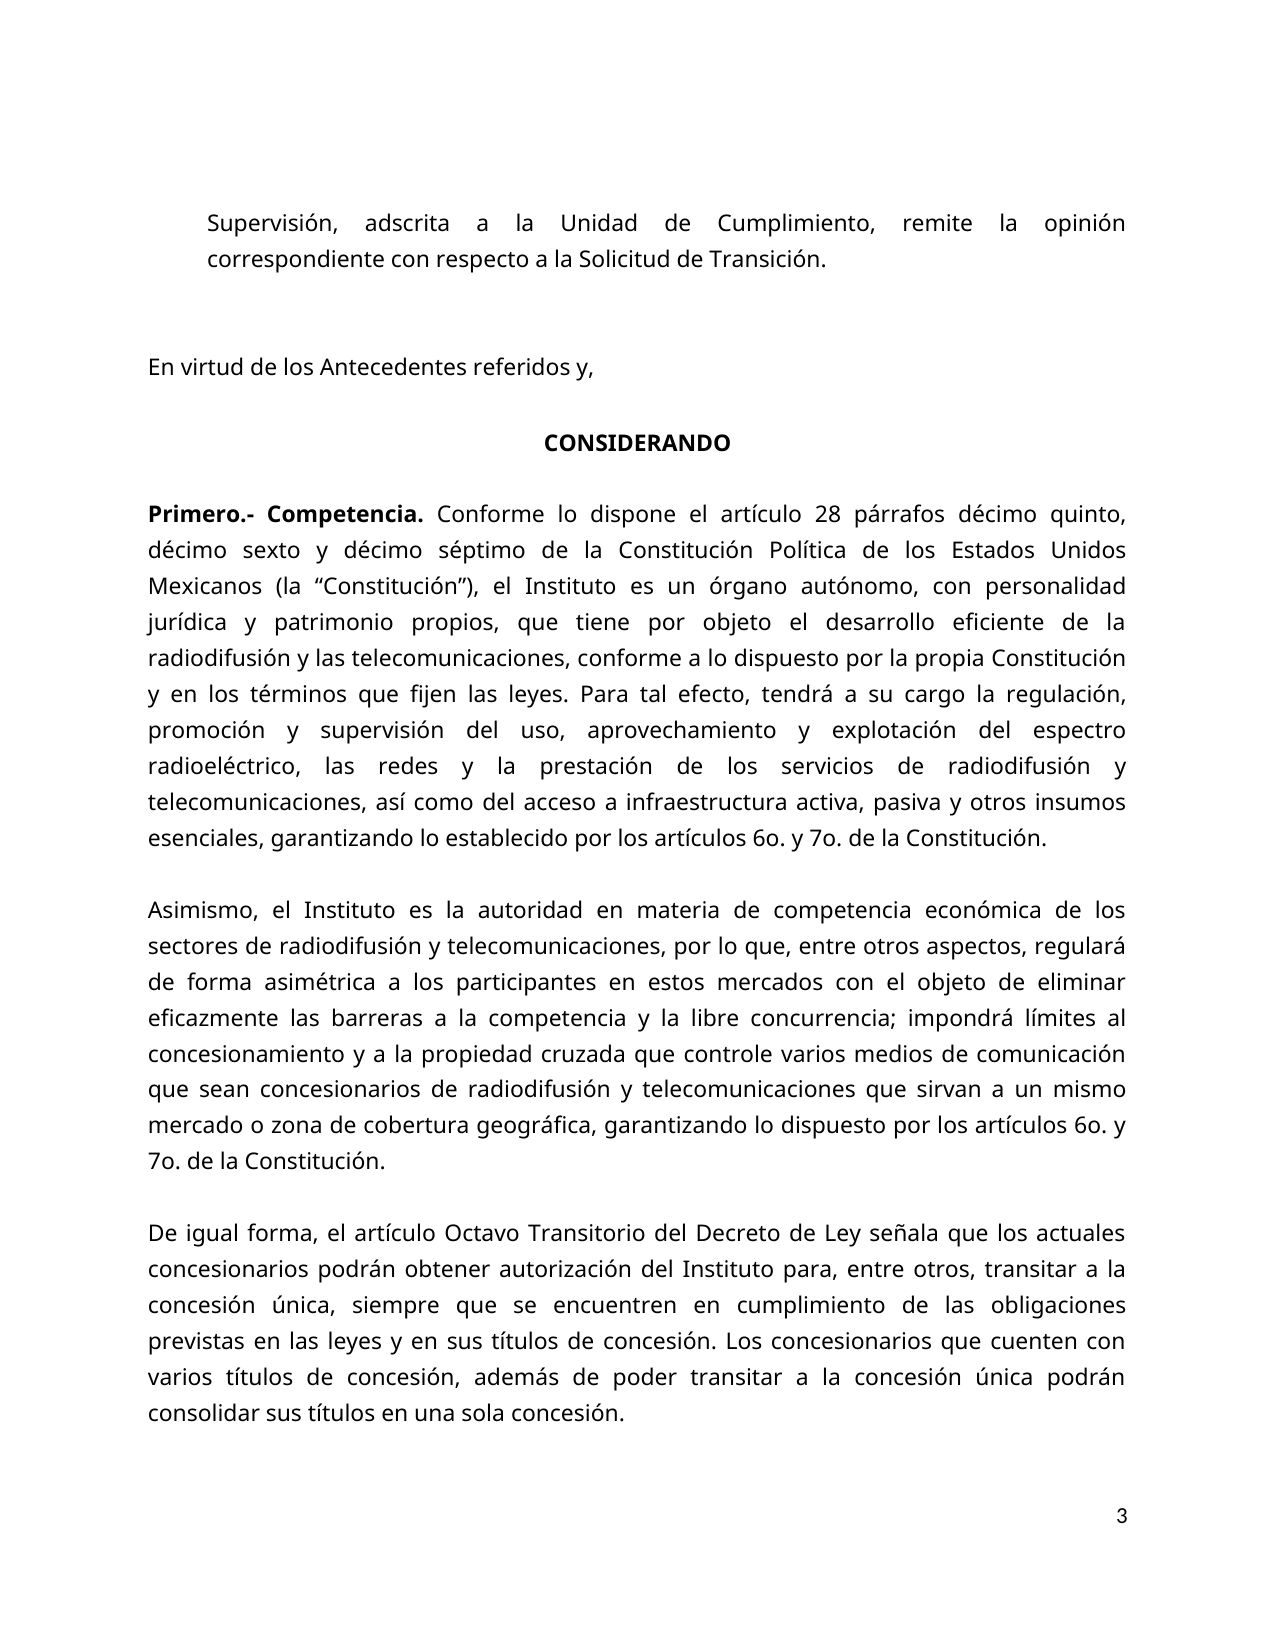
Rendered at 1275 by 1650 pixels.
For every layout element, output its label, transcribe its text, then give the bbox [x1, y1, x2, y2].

text En virtud de los Antecedentes referidos y, [148, 351, 1127, 382]
subtitle CONSIDERANDO [148, 427, 1127, 458]
text De igual forma, el artículo Octavo Transitorio del Decreto de Ley señala que los actuales concesionarios podrán obtener autorización del Instituto para, entre otros, transitar a la concesión única, siempre que se encuentren en cumplimiento de las obligaciones previstas en las leyes y en sus títulos de concesión. Los concesionarios que cuenten con varios títulos de concesión, además de poder transitar a la concesión única podrán consolidar sus títulos en una sola concesión. [148, 1217, 1127, 1428]
text Asimismo, el Instituto es la autoridad en materia de competencia económica de los sectores de radiodifusión y telecomunicaciones, por lo que, entre otros aspectos, regulará de forma asimétrica a los participantes en estos mercados con el objeto de eliminar eficazmente las barreras a la competencia y la libre concurrencia; impondrá límites al concesionamiento y a la propiedad cruzada que controle varios medios de comunicación que sean concesionarios de radiodifusión y telecomunicaciones que sirvan a un mismo mercado o zona de cobertura geográfica, garantizando lo dispuesto por los artículos 6o. y 7o. de la Constitución. [148, 894, 1127, 1177]
text Primero.- Competencia. Conforme lo dispone el artículo 28 párrafos décimo quinto, décimo sexto y décimo séptimo de la Constitución Política de los Estados Unidos Mexicanos (la “Constitución”), el Instituto es un órgano autónomo, con personalidad jurídica y patrimonio propios, que tiene por objeto el desarrollo eficiente de la radiodifusión y las telecomunicaciones, conforme a lo dispuesto por la propia Constitución y en los términos que fijen las leyes. Para tal efecto, tendrá a su cargo la regulación, promoción y supervisión del uso, aprovechamiento y explotación del espectro radioeléctrico, las redes y la prestación de los servicios de radiodifusión y telecomunicaciones, así como del acceso a infraestructura activa, pasiva y otros insumos esenciales, garantizando lo establecido por los artículos 6o. y 7o. de la Constitución. [148, 498, 1127, 853]
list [132, 207, 1127, 274]
